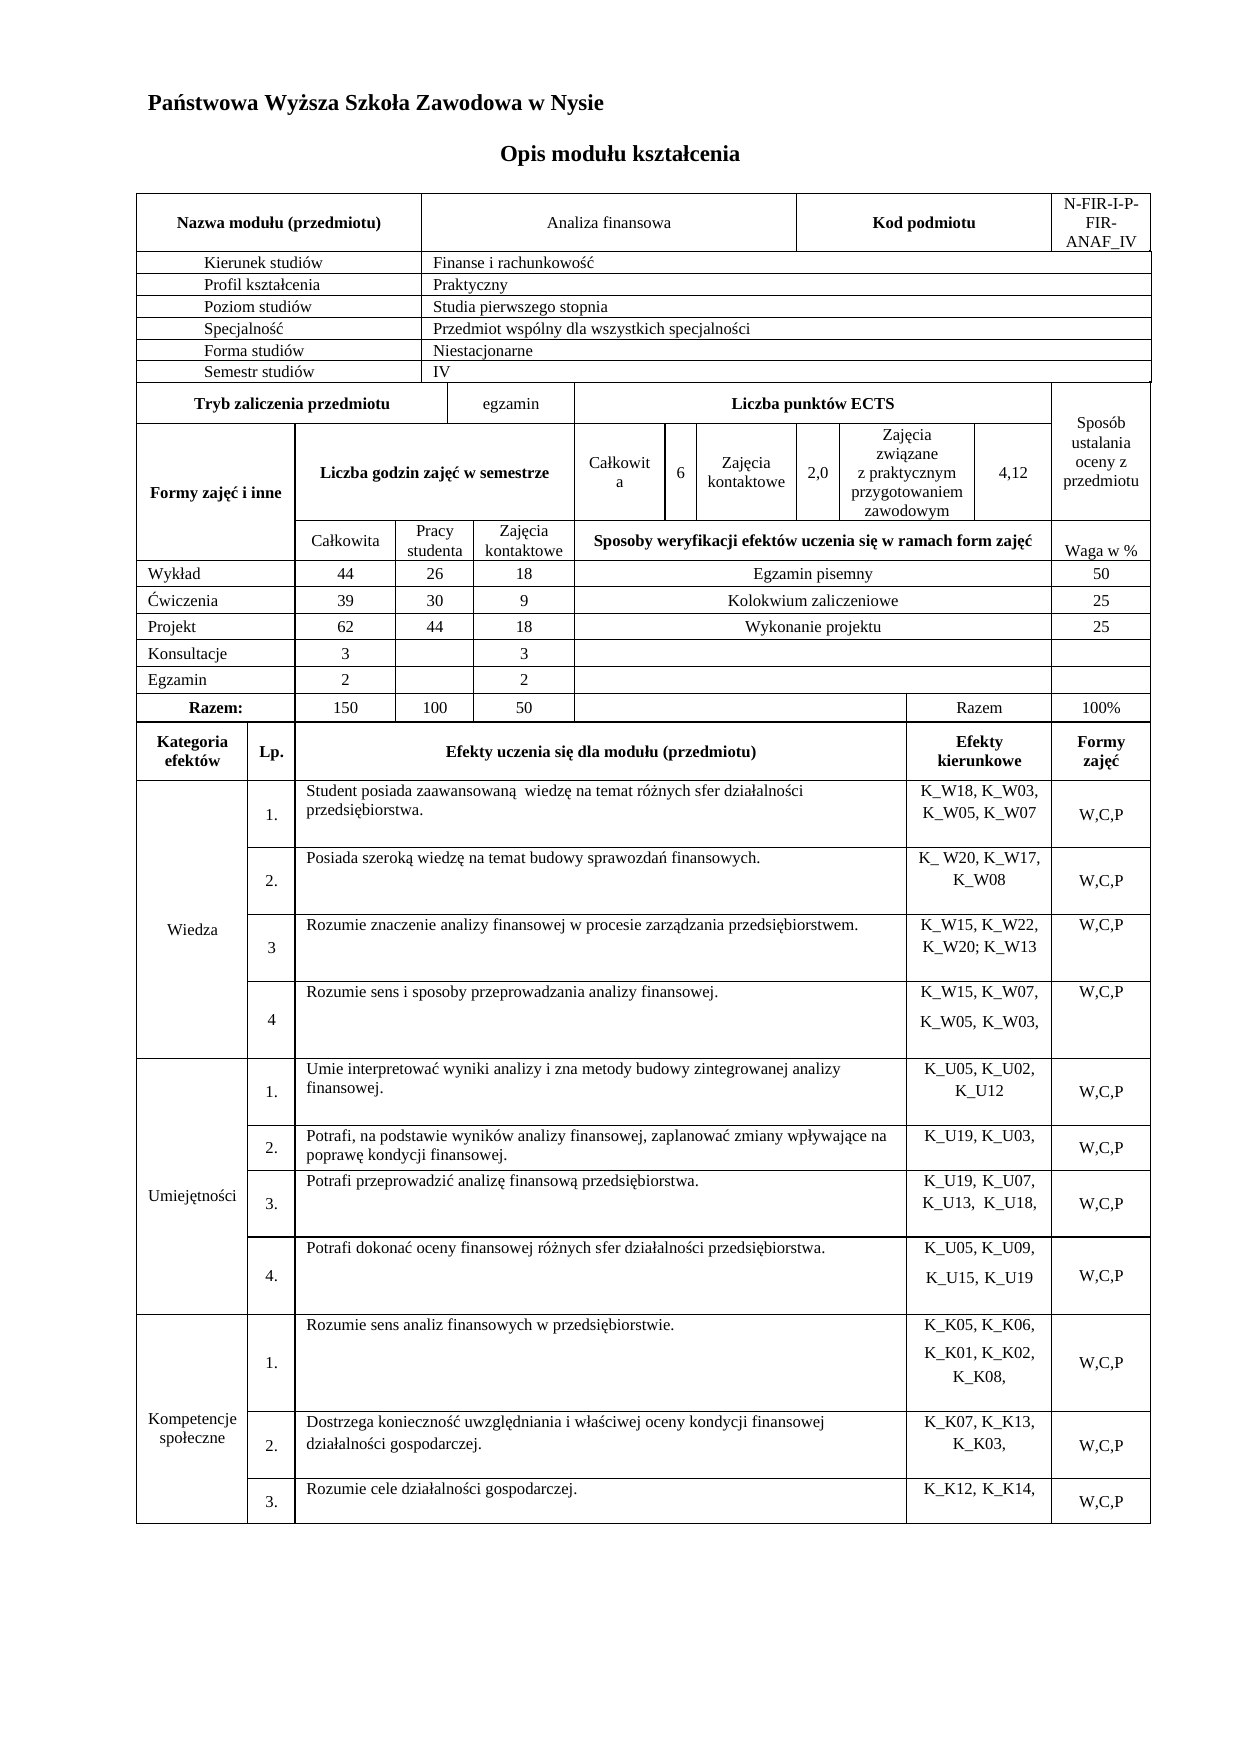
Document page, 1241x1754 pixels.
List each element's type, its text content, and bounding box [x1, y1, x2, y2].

table_cell Sposoby weryfikacji efektów uczenia się w ramach form zajęć [575, 521, 1051, 559]
table_cell 100% [1052, 694, 1150, 721]
table_header Nazwa modułu (przedmiotu) [137, 194, 421, 251]
table_cell [575, 694, 906, 721]
table_cell Umie interpretować wyniki analizy i zna metody budowy zintegrowanej analizy finansowej. [296, 1059, 906, 1124]
table_cell 2 [296, 667, 395, 692]
table_cell Semestr studiów [137, 361, 421, 382]
table_cell [396, 640, 473, 666]
table_cell 3. [248, 1171, 294, 1236]
table_cell 150 [296, 694, 395, 721]
table_cell 26 [396, 561, 473, 586]
table_cell 3 [248, 915, 294, 981]
table_cell Sposób ustalania oceny z przedmiotu [1052, 383, 1150, 520]
table_cell Liczba godzin zajęć w semestrze [296, 424, 574, 520]
table_cell Studia pierwszego stopnia [422, 296, 1151, 317]
table_cell K_K07, K_K13, K_K03, [907, 1412, 1051, 1478]
table_cell Zajęcia kontaktowe [697, 424, 796, 520]
table_cell Lp. [248, 723, 294, 780]
table_cell 4,12 [975, 424, 1051, 520]
table_cell Całkowita [575, 424, 664, 520]
table_cell Razem [907, 694, 1051, 721]
table_cell 25 [1052, 587, 1150, 613]
table_cell 6 [666, 424, 696, 520]
table_cell K_U05, K_U02, K_U12 [907, 1059, 1051, 1124]
table_cell Całkowita [296, 521, 395, 559]
table_cell Niestacjonarne [422, 340, 1151, 360]
text Opis modułu kształcenia [148, 140, 1092, 166]
table_cell 39 [296, 587, 395, 613]
table_cell [396, 667, 473, 692]
table_cell 1. [248, 781, 294, 847]
table_cell Potrafi przeprowadzić analizę finansową przedsiębiorstwa. [296, 1171, 906, 1236]
table_cell 4. [248, 1238, 294, 1313]
table_cell K_K05, K_K06, K_K01, K_K02, K_K08, [907, 1315, 1051, 1411]
table_cell W,C,P [1052, 1479, 1150, 1523]
table_cell 3 [474, 640, 574, 666]
table_cell Dostrzega konieczność uwzględniania i właściwej oceny kondycji finansowej działalności gospodarczej. [296, 1412, 906, 1478]
table_cell Konsultacje [137, 640, 294, 666]
text Państwowa Wyższa Szkoła Zawodowa w Nysie [148, 89, 1092, 115]
table_cell 9 [474, 587, 574, 613]
table_cell Specjalność [137, 318, 421, 338]
table_cell W,C,P [1052, 915, 1150, 981]
table_cell Egzamin [137, 667, 294, 692]
table_cell W,C,P [1052, 1412, 1150, 1478]
table_cell 50 [474, 694, 574, 721]
table_cell Pracy studenta [396, 521, 473, 559]
table_cell Tryb zaliczenia przedmiotu [137, 383, 447, 423]
table_cell Finanse i rachunkowość [422, 252, 1151, 273]
table_header Kod podmiotu [797, 194, 1051, 251]
table_cell W,C,P [1052, 1126, 1150, 1169]
table_cell 4 [248, 982, 294, 1058]
table_cell 44 [296, 561, 395, 586]
table_cell W,C,P [1052, 1059, 1150, 1124]
table_cell W,C,P [1052, 1171, 1150, 1236]
table_cell W,C,P [1052, 848, 1150, 914]
table_cell 3. [248, 1479, 294, 1523]
table_cell Potrafi, na podstawie wyników analizy finansowej, zaplanować zmiany wpływające na poprawę kondycji finansowej. [296, 1126, 906, 1169]
table_cell W,C,P [1052, 1238, 1150, 1313]
table_cell Zajęcia kontaktowe [474, 521, 574, 559]
table_cell Liczba punktów ECTS [575, 383, 1051, 423]
table_cell [575, 640, 1051, 666]
table_cell Formy zajęć i inne [137, 424, 294, 559]
table_cell K_U19, K_U03, [907, 1126, 1051, 1169]
table_cell K_U05, K_U09, K_U15, K_U19 [907, 1238, 1051, 1313]
table_cell 100 [396, 694, 473, 721]
table_cell Poziom studiów [137, 296, 421, 317]
table_header N-FIR-I-P-FIR-ANAF_IV [1052, 194, 1150, 251]
table_cell K_W18, K_W03, K_W05, K_W07 [907, 781, 1051, 847]
table_cell 2 [474, 667, 574, 692]
table_cell [1052, 640, 1150, 666]
table_cell 50 [1052, 561, 1150, 586]
table_cell Posiada szeroką wiedzę na temat budowy sprawozdań finansowych. [296, 848, 906, 914]
table_cell 2. [248, 1412, 294, 1478]
table_cell 2. [248, 1126, 294, 1169]
table_cell Kategoria efektów [137, 723, 247, 780]
table_cell Kierunek studiów [137, 252, 421, 273]
table_cell 18 [474, 561, 574, 586]
table_cell 1. [248, 1315, 294, 1411]
table_cell Kolokwium zaliczeniowe [575, 587, 1051, 613]
table_cell Wykonanie projektu [575, 614, 1051, 639]
table_cell Ćwiczenia [137, 587, 294, 613]
table_cell 44 [396, 614, 473, 639]
table_cell K_ W20, K_W17, K_W08 [907, 848, 1051, 914]
table_cell Formy zajęć [1052, 723, 1150, 780]
table_cell Umiejętności [137, 1059, 247, 1313]
table_cell 2,0 [797, 424, 839, 520]
table_cell K_U19, K_U07, K_U13, K_U18, [907, 1171, 1051, 1236]
table_cell Potrafi dokonać oceny finansowej różnych sfer działalności przedsiębiorstwa. [296, 1238, 906, 1313]
table_cell 25 [1052, 614, 1150, 639]
table_cell Wykład [137, 561, 294, 586]
table_cell 30 [396, 587, 473, 613]
table_cell 18 [474, 614, 574, 639]
table_cell Student posiada zaawansowaną wiedzę na temat różnych sfer działalności przedsiębiorstwa. [296, 781, 906, 847]
table_cell 3 [296, 640, 395, 666]
table_cell Waga w % [1052, 521, 1150, 559]
table_cell 62 [296, 614, 395, 639]
table_cell 2. [248, 848, 294, 914]
table_cell K_K12, K_K14, [907, 1479, 1051, 1523]
table_cell Egzamin pisemny [575, 561, 1051, 586]
table_cell K_W15, K_W22, K_W20; K_W13 [907, 915, 1051, 981]
table_cell Zajęcia związane z praktycznym przygotowaniem zawodowym [840, 424, 974, 520]
table_cell Razem: [137, 694, 294, 721]
table_cell Rozumie sens analiz finansowych w przedsiębiorstwie. [296, 1315, 906, 1411]
table_cell [1052, 667, 1150, 692]
table_cell Rozumie znaczenie analizy finansowej w procesie zarządzania przedsiębiorstwem. [296, 915, 906, 981]
table_cell K_W15, K_W07, K_W05, K_W03, [907, 982, 1051, 1058]
table_header Analiza finansowa [422, 194, 796, 251]
table_cell Kompetencje społeczne [137, 1315, 247, 1523]
table_cell Wiedza [137, 781, 247, 1058]
table_cell Rozumie sens i sposoby przeprowadzania analizy finansowej. [296, 982, 906, 1058]
table_cell IV [422, 361, 1151, 382]
table_cell [575, 667, 1051, 692]
table_cell W,C,P [1052, 781, 1150, 847]
table_cell Efekty kierunkowe [907, 723, 1051, 780]
table_cell Efekty uczenia się dla modułu (przedmiotu) [296, 723, 906, 780]
table_cell W,C,P [1052, 982, 1150, 1058]
table_cell Projekt [137, 614, 294, 639]
table_cell W,C,P [1052, 1315, 1150, 1411]
table_cell Przedmiot wspólny dla wszystkich specjalności [422, 318, 1151, 338]
table_cell Forma studiów [137, 340, 421, 360]
table_cell Profil kształcenia [137, 274, 421, 295]
table_cell Praktyczny [422, 274, 1151, 295]
table_cell Rozumie cele działalności gospodarczej. [296, 1479, 906, 1523]
table_cell 1. [248, 1059, 294, 1124]
table_cell egzamin [448, 383, 574, 423]
